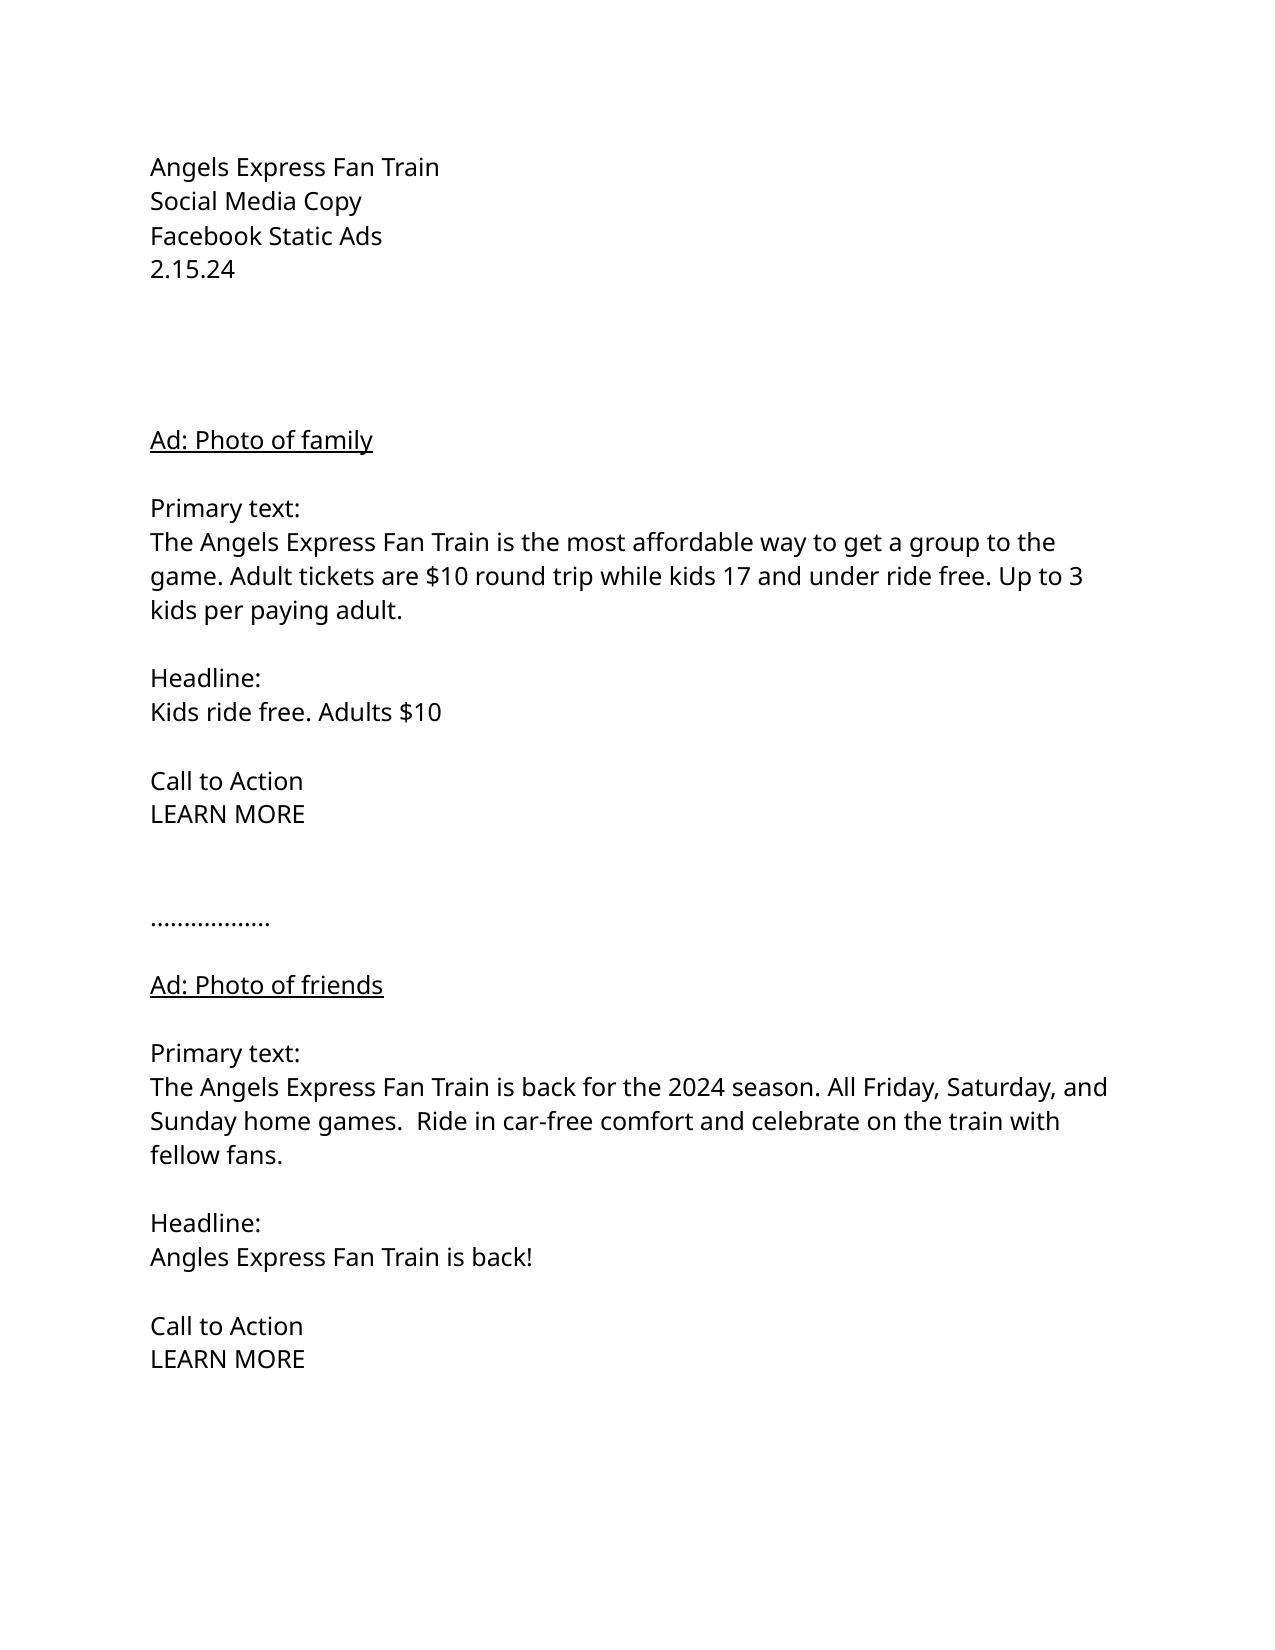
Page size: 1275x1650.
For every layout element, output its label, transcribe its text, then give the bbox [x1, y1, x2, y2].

text LEARN MORE [150, 1342, 1125, 1376]
text Ad: Photo of friends [150, 967, 1125, 1002]
text Kids ride free. Adults $10 [150, 695, 1125, 729]
text Angles Express Fan Train is back! [150, 1240, 1125, 1274]
text 2.15.24 [150, 252, 1125, 286]
text Primary text: [150, 491, 1125, 525]
text Call to Action [150, 763, 1125, 797]
text Ad: Photo of family [150, 422, 1125, 457]
text Headline: [150, 1206, 1125, 1240]
text Headline: [150, 661, 1125, 695]
text LEARN MORE [150, 797, 1125, 831]
text Call to Action [150, 1308, 1125, 1342]
text Angels Express Fan Train [150, 150, 1125, 184]
text .................. [150, 899, 1125, 933]
text The Angels Express Fan Train is the most affordable way to get a group to the game. Adult tickets are $10 round trip while kids 17 and under ride free. Up to 3 kids per paying adult. [150, 525, 1125, 627]
text Social Media Copy [150, 184, 1125, 218]
text Facebook Static Ads [150, 218, 1125, 252]
text The Angels Express Fan Train is back for the 2024 season. All Friday, Saturday, and Sunday home games. Ride in car-free comfort and celebrate on the train with fellow fans. [150, 1070, 1125, 1172]
text Primary text: [150, 1036, 1125, 1070]
